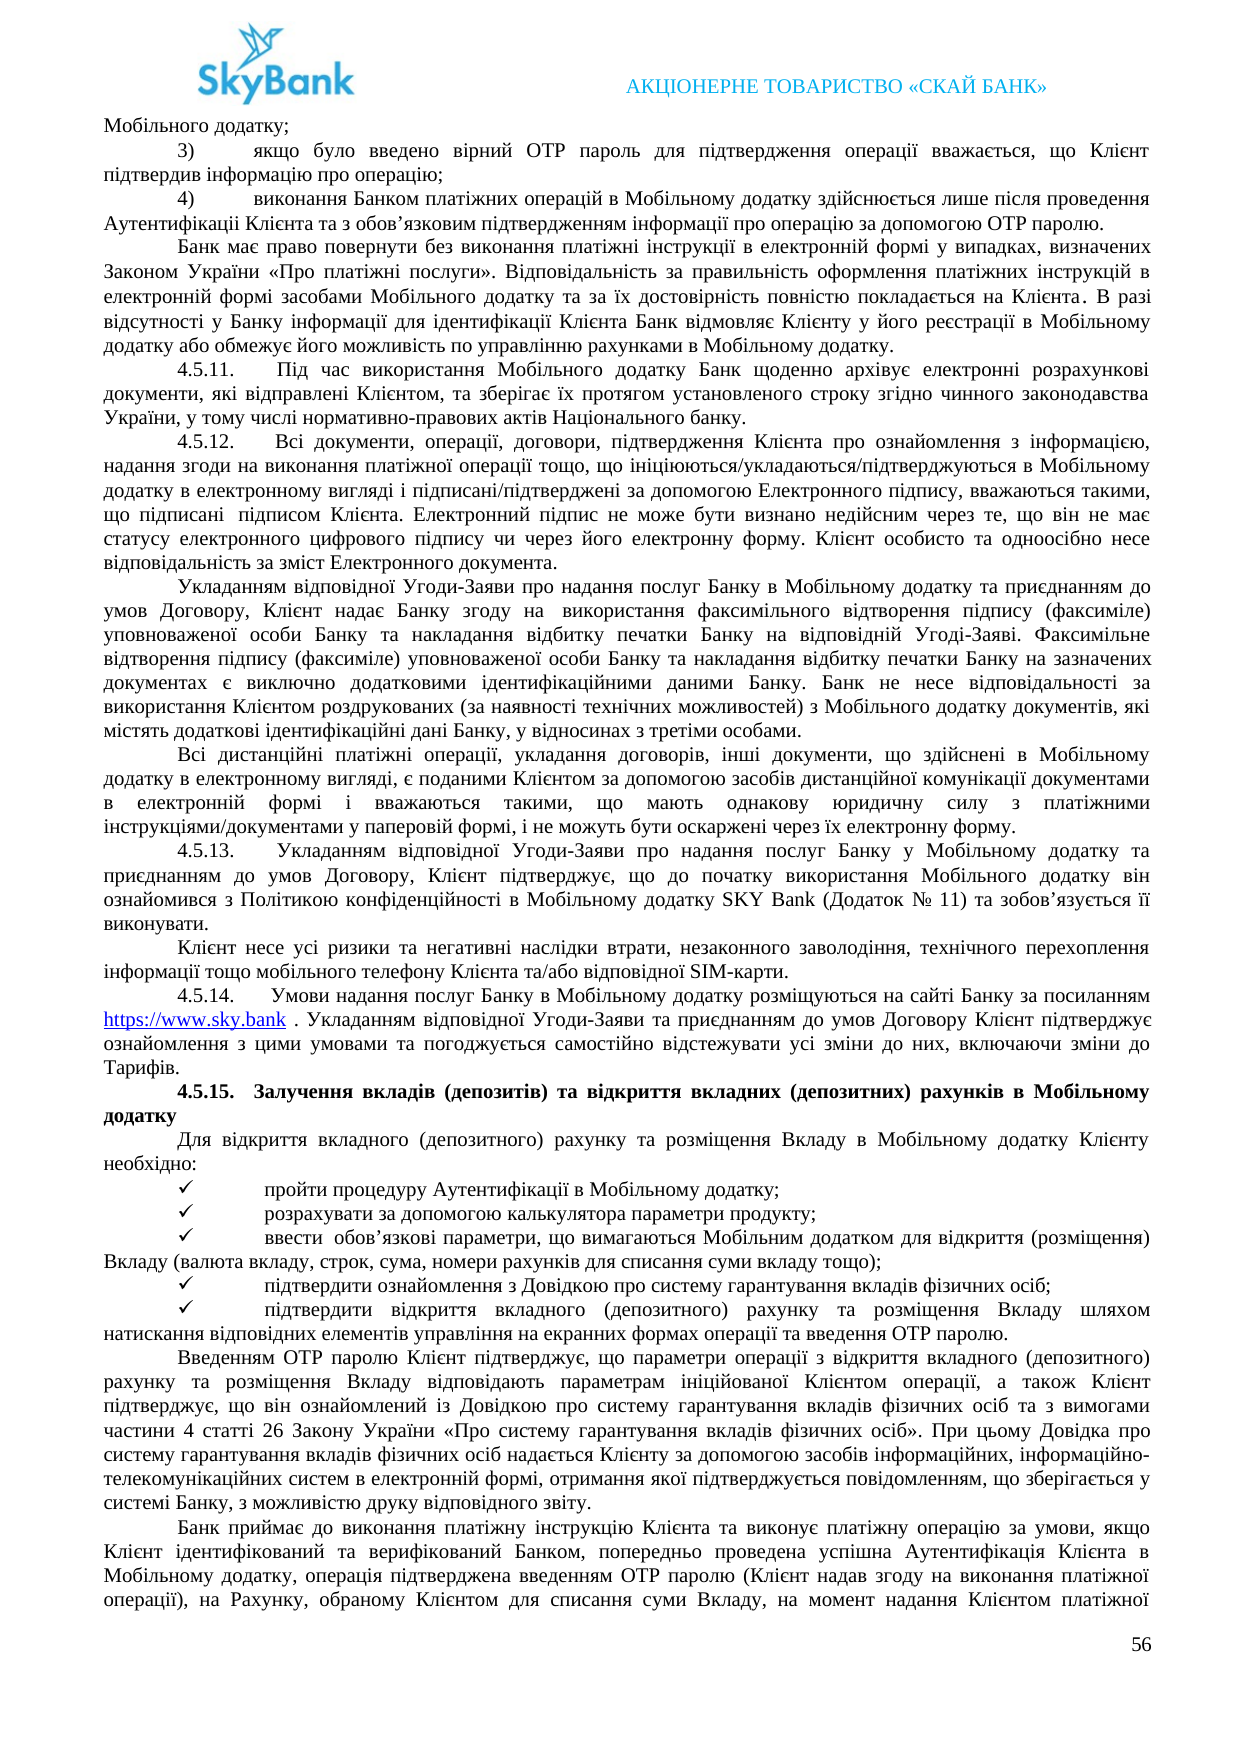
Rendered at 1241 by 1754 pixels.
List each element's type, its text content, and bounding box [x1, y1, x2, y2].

text Банк має право повернути без виконання платіжні інструкції в електронній формі у випадках, визначених Законом України «Про платіжні послуги». Відповідальність за правильність оформлення платіжних інструкцій в електронній формі засобами Мобільного додатку та за їх достовірність повністю покладається на Клієнта. В разі відсутності у Банку інформації для ідентифікації Клієнта Банк відмовляє Клієнту у його реєстрації в Мобільному додатку або обмежує його можливість по управлінню рахунками в Мобільному додатку. [103, 234, 1152, 357]
list Укладанням відповідної Угоди-Заяви про надання послуг Банку у Мобільному додатку та приєднанням до умов Договору, Клієнт підтверджує, що до початку використання Мобільного додатку він ознайомився з Політикою конфіденційності в Мобільному додатку SKY Bank (Додаток № 11) та зобов’язується її виконувати. [103, 838, 1151, 935]
list пройти процедуру Аутентифікації в Мобільному додатку; [103, 1177, 1196, 1201]
list підтвердити ознайомлення з Довідкою про систему гарантування вкладів фізичних осіб; [103, 1273, 1196, 1297]
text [103, 1515, 1151, 1611]
text Клієнт несе усі ризики та негативні наслідки втрати, незаконного заволодіння, технічного перехоплення інформації тощо мобільного телефону Клієнта та/або відповідної SIM-карти. [103, 935, 1151, 983]
picture [197, 21, 357, 106]
list Всі документи, операції, договори, підтвердження Клієнта про ознайомлення з інформацією, надання згоди на виконання платіжної операції тощо, що ініціюються/укладаються/підтверджуються в Мобільному додатку в електронному вигляді і підписані/підтверджені за допомогою Електронного підпису, вважаються такими, що підписані підписом Клієнта. Електронний підпис не може бути визнано недійсним через те, що він не має статусу електронного цифрового підпису чи через його електронну форму. Клієнт особисто та одноосібно несе відповідальність за зміст Електронного документа. [103, 429, 1152, 574]
list якщо було введено вірний ОТР пароль для підтвердження операції вважається, що Клієнт підтвердив інформацію про операцію; [103, 138, 1151, 186]
list ввести обов’язкові параметри, що вимагаються Мобільним додатком для відкриття (розміщення) Вкладу (валюта вкладу, строк, сума, номери рахунків для списання суми вкладу тощо); [103, 1225, 1151, 1273]
picture [627, 82, 634, 91]
subtitle Залучення вкладів (депозитів) та відкриття вкладних (депозитних) рахунків в Мобільному додатку [103, 1079, 1151, 1127]
list виконання Банком платіжних операцій в Мобільному додатку здійснюється лише після проведення Аутентифікаціі Клієнта та з обов’язковим підтвердженням інформації про операцію за допомогою OTP паролю. [103, 186, 1151, 234]
list Під час використання Мобільного додатку Банк щоденно архівує електронні розрахункові документи, які відправлені Клієнтом, та зберігає їх протягом установленого строку згідно чинного законодавства України, у тому числі нормативно-правових актів Національного банку. [103, 357, 1151, 429]
picture [807, 82, 814, 91]
list розрахувати за допомогою калькулятора параметри продукту; [103, 1201, 1196, 1225]
text Для відкриття вкладного (депозитного) рахунку та розміщення Вкладу в Мобільному додатку Клієнту необхідно: [103, 1127, 1151, 1175]
text Укладанням відповідної Угоди-Заяви про надання послуг Банку в Мобільному додатку та приєднанням до умов Договору, Клієнт надає Банку згоду на використання факсимільного відтворення підпису (факсиміле) уповноваженої особи Банку та накладання відбитку печатки Банку на відповідній Угоді-Заяві. Факсимільне відтворення підпису (факсиміле) уповноваженої особи Банку та накладання відбитку печатки Банку на зазначених документах є виключно додатковими ідентифікаційними даними Банку. Банк не несе відповідальності за використання Клієнтом роздрукованих (за наявності технічних можливостей) з Мобільного додатку документів, які містять додаткові ідентифікаційні дані Банку, у відносинах з третіми особами. [103, 574, 1152, 742]
list підтвердити відкриття вкладного (депозитного) рахунку та розміщення Вкладу шляхом натискання відповідних елементів управління на екранних формах операції та введення ОТР паролю. [103, 1297, 1151, 1345]
list Умови надання послуг Банку в Мобільному додатку розміщуються на сайті Банку за посиланням https://www.sky.bank . Укладанням відповідної Угоди-Заяви та приєднанням до умов Договору Клієнт підтверджує ознайомлення з цими умовами та погоджується самостійно відстежувати усі зміни до них, включаючи зміни до Тарифів. [103, 983, 1152, 1079]
text Введенням ОТР паролю Клієнт підтверджує, що параметри операції з відкриття вкладного (депозитного) рахунку та розміщення Вкладу відповідають параметрам ініційованої Клієнтом операції, а також Клієнт підтверджує, що він ознайомлений із Довідкою про систему гарантування вкладів фізичних осіб та з вимогами частини 4 статті 26 Закону України «Про систему гарантування вкладів фізичних осіб». При цьому Довідка про систему гарантування вкладів фізичних осіб надається Клієнту за допомогою засобів інформаційних, інформаційно-телекомунікаційних систем в електронній формі, отримання якої підтверджується повідомленням, що зберігається у системі Банку, з можливістю друку відповідного звіту. [103, 1345, 1152, 1514]
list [103, 112, 1151, 137]
text Всі дистанційні платіжні операції, укладання договорів, інші документи, що здійснені в Мобільному додатку в електронному вигляді, є поданими Клієнтом за допомогою засобів дистанційної комунікації документами в електронній формі і вважаються такими, що мають однакову юридичну силу з платіжними інструкціями/документами у паперовій формі, і не можуть бути оскаржені через їх електронну форму. [103, 742, 1151, 838]
